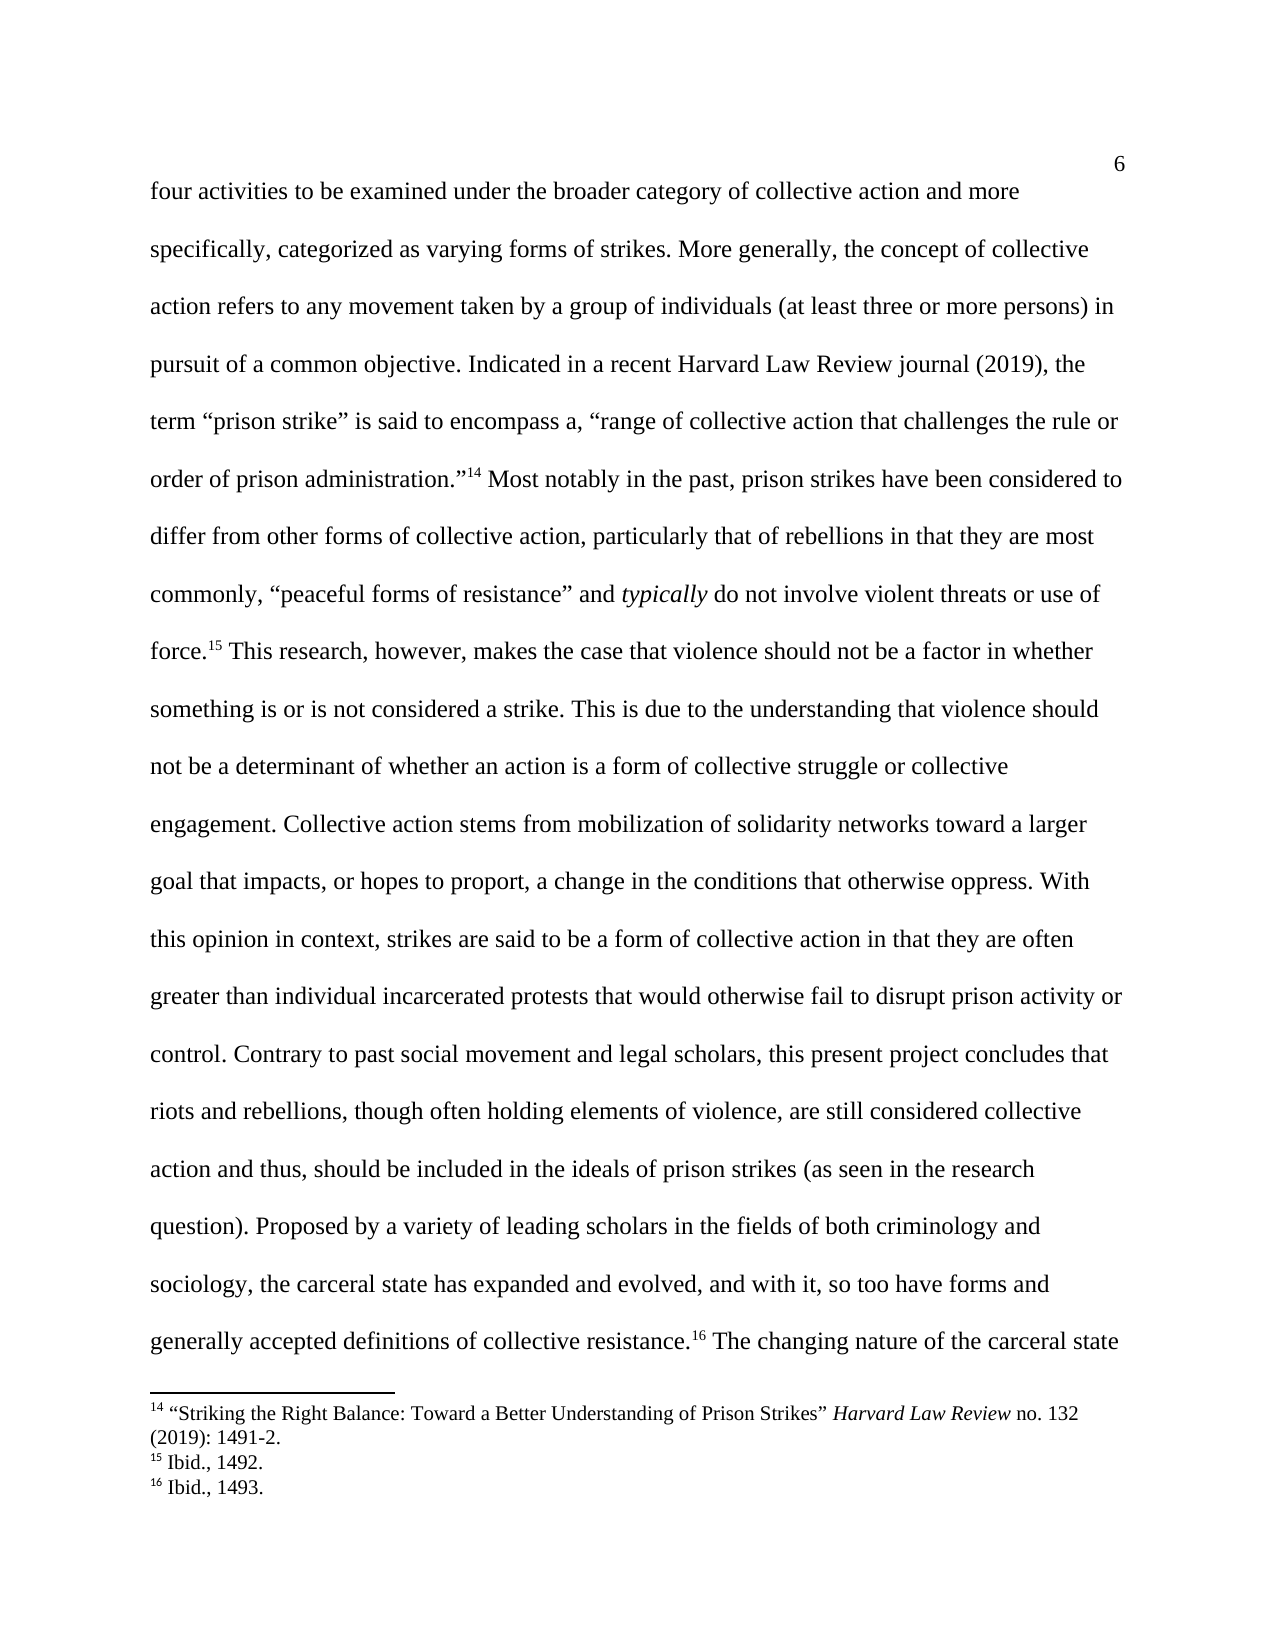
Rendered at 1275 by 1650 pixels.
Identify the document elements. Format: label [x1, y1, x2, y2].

text [150, 176, 1125, 1355]
